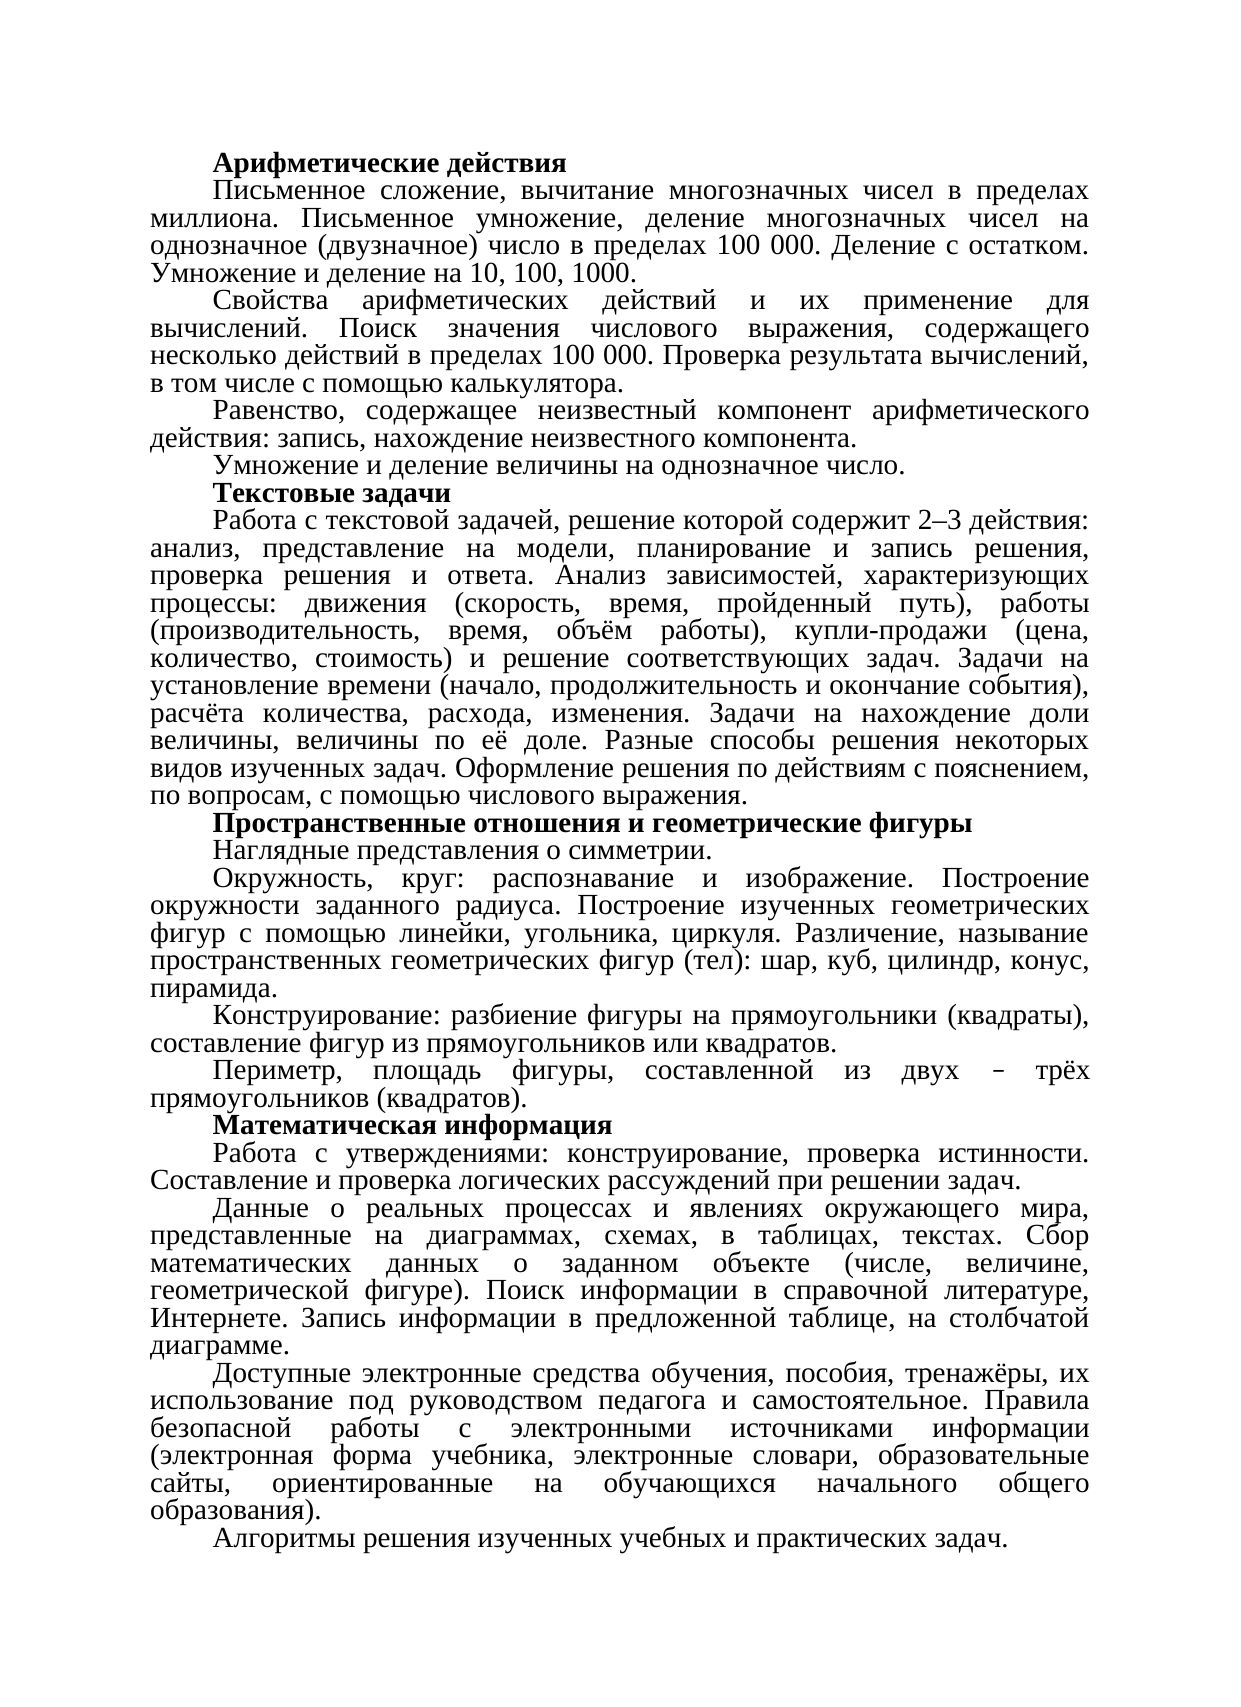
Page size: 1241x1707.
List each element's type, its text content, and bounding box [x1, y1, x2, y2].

text Математическая информация [150, 1112, 1090, 1140]
text Окружность, круг: распознавание и изображение. Построение окружности заданного радиуса. Построение изученных геометрических фигур с помощью линейки, угольника, циркуля. Различение, называние пространственных геометрических фигур (тел): шар, куб, цилиндр, конус, пирамида. [150, 865, 1090, 1002]
text Равенство, содержащее неизвестный компонент арифметического действия: запись, нахождение неизвестного компонента. [150, 397, 1090, 452]
text Данные о реальных процессах и явлениях окружающего мира, представленные на диаграммах, схемах, в таблицах, текстах. Сбор математических данных о заданном объекте (числе, величине, геометрической фигуре). Поиск информации в справочной литературе, Интернете. Запись информации в предложенной таблице, на столбчатой диаграмме. [150, 1195, 1090, 1360]
text Алгоритмы решения изученных учебных и практических задач. [150, 1525, 1090, 1552]
text Письменное сложение, вычитание многозначных чисел в пределах миллиона. Письменное умножение, деление многозначных чисел на однозначное (двузначное) число в пределах 100 000. Деление с остатком. Умножение и деление на 10, 100, 1000. [150, 177, 1090, 287]
text Пространственные отношения и геометрические фигуры [150, 810, 1090, 837]
text Работа с утверждениями: конструирование, проверка истинности. Составление и проверка логических рассуждений при решении задач. [150, 1140, 1090, 1195]
text Периметр, площадь фигуры, составленной из двух – трёх прямоугольников (квадратов). [150, 1057, 1090, 1112]
text Наглядные представления о симметрии. [150, 837, 1090, 865]
text Текстовые задачи [150, 480, 1090, 507]
text Доступные электронные средства обучения, пособия, тренажёры, их использование под руководством педагога и самостоятельное. Правила безопасной работы с электронными источниками информации (электронная форма учебника, электронные словари, образовательные сайты, ориентированные на обучающихся начального общего образования). [150, 1360, 1090, 1525]
text Конструирование: разбиение фигуры на прямоугольники (квадраты), составление фигур из прямоугольников или квадратов. [150, 1002, 1090, 1057]
text Работа с текстовой задачей, решение которой содержит 2–3 действия: анализ, представление на модели, планирование и запись решения, проверка решения и ответа. Анализ зависимостей, характеризующих процессы: движения (скорость, время, пройденный путь), работы (производительность, время, объём работы), купли-продажи (цена, количество, стоимость) и решение соответствующих задач. Задачи на установление времени (начало, продолжительность и окончание события), расчёта количества, расхода, изменения. Задачи на нахождение доли величины, величины по её доле. Разные способы решения некоторых видов изученных задач. Оформление решения по действиям с пояснением, по вопросам, с помощью числового выражения. [150, 507, 1090, 810]
text Свойства арифметических действий и их применение для вычислений. Поиск значения числового выражения, содержащего несколько действий в пределах 100 000. Проверка результата вычислений, в том числе с помощью калькулятора. [150, 287, 1090, 397]
text Умножение и деление величины на однозначное число. [150, 452, 1090, 480]
text Арифметические действия [150, 150, 1090, 177]
